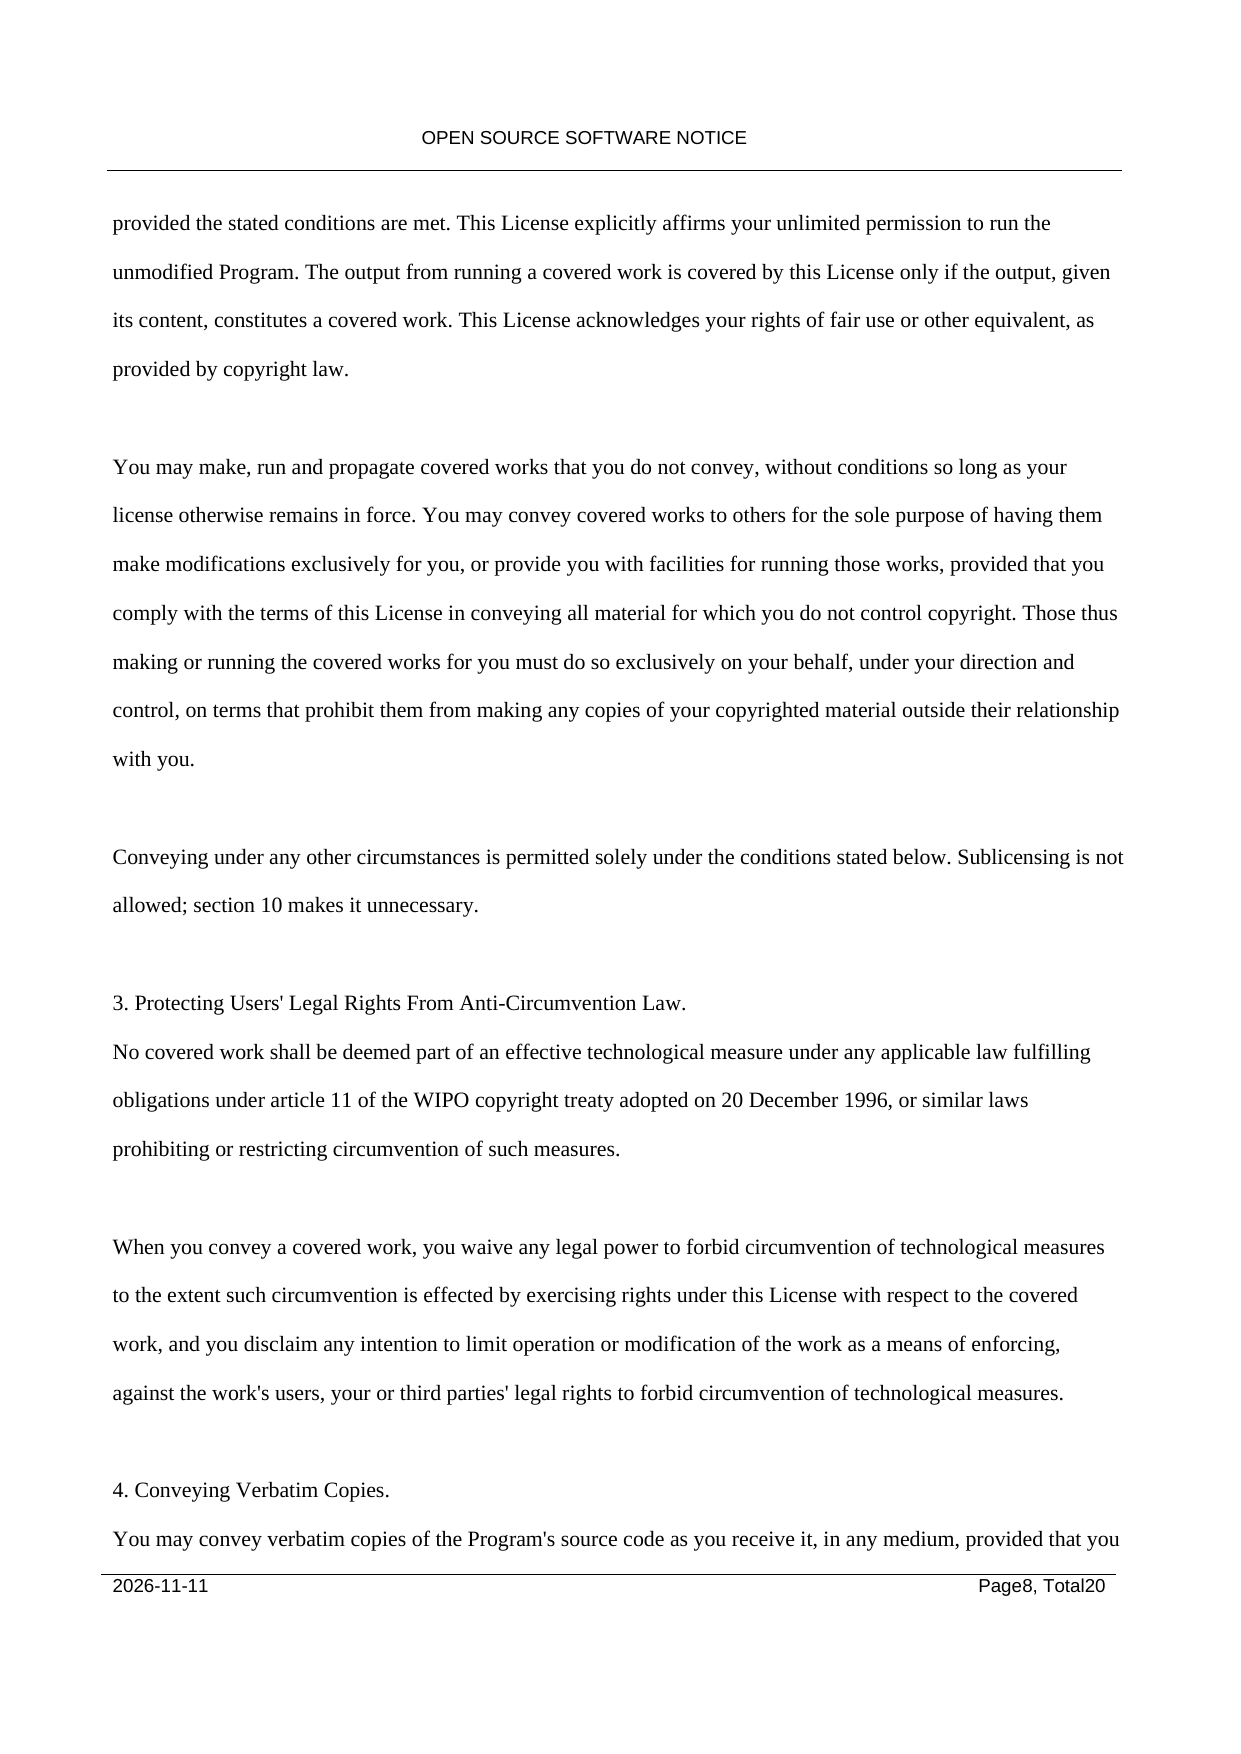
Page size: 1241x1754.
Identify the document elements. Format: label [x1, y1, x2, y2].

text [112, 206, 1128, 1555]
